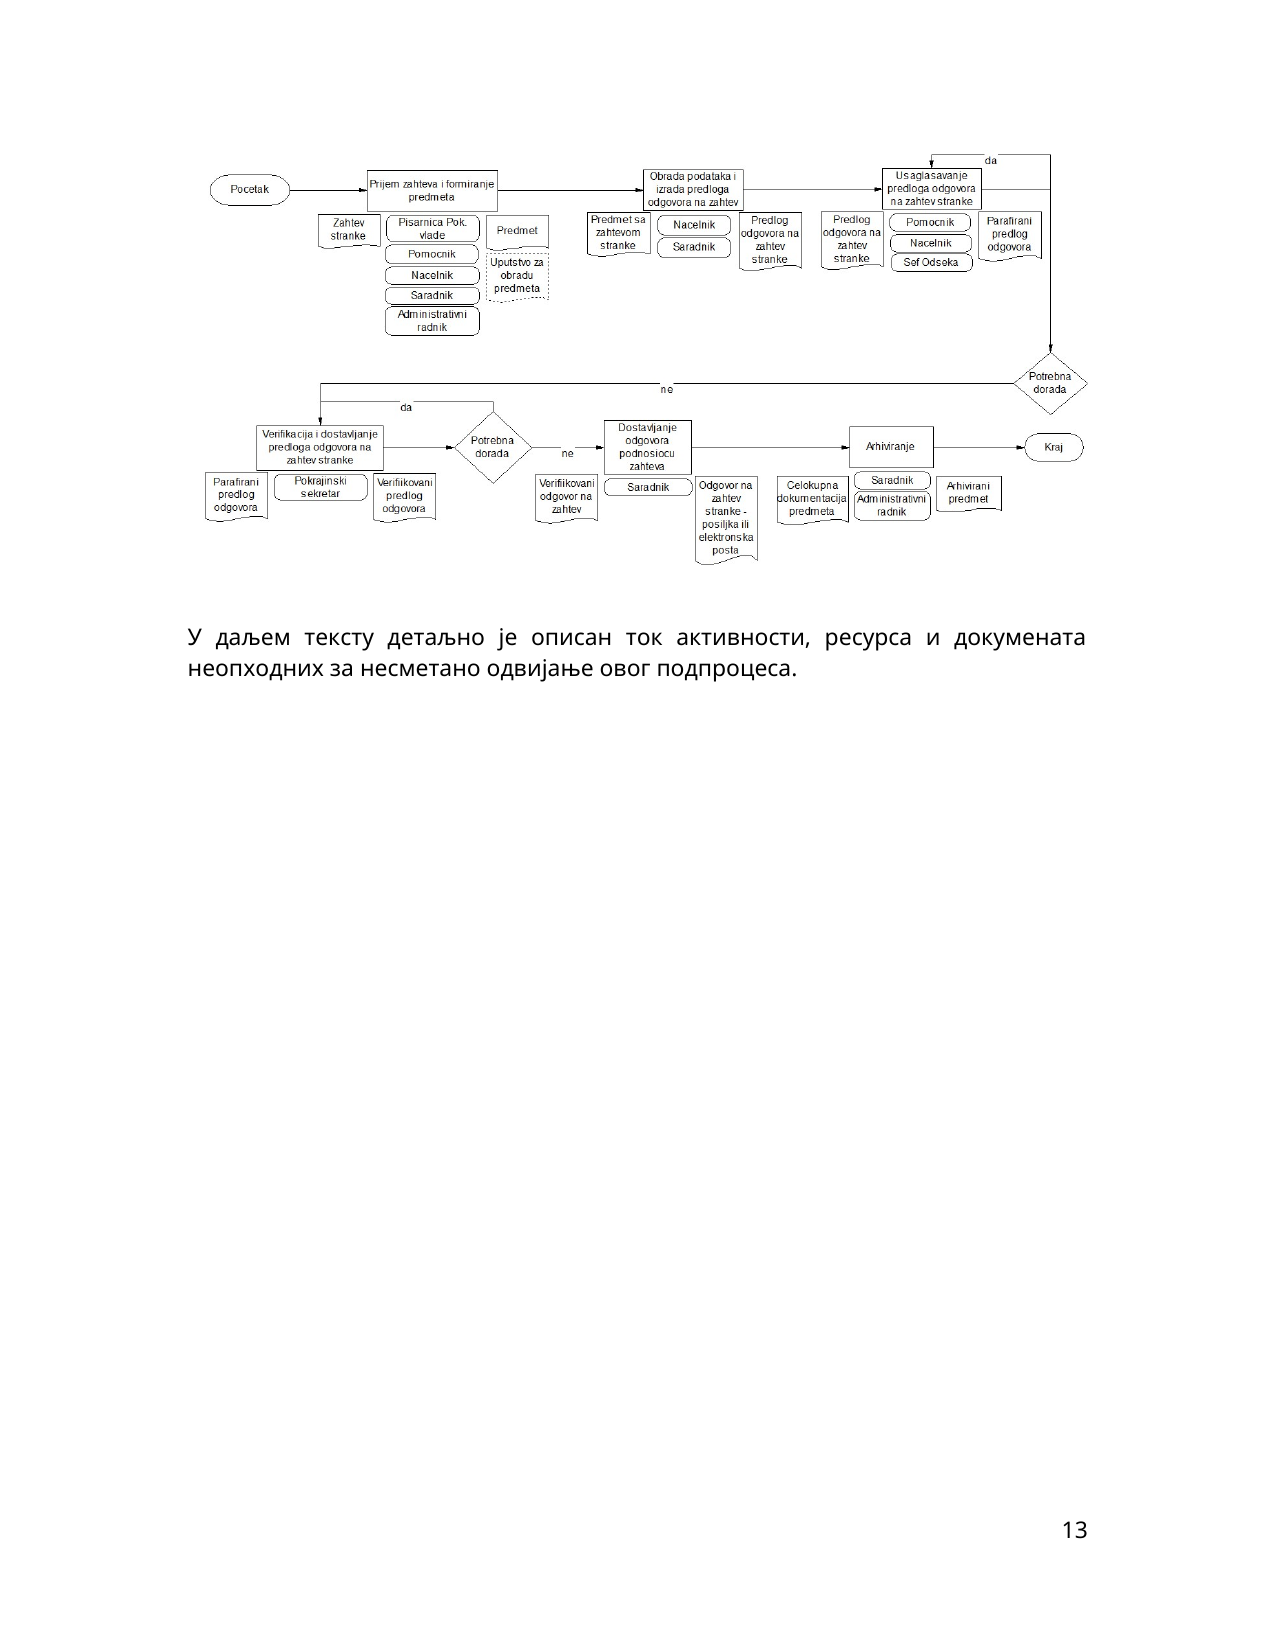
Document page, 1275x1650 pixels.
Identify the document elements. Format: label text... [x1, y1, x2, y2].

picture [187, 150, 1088, 565]
text У даљем тексту детаљно је описан ток активности, ресурса и докумената неопходних за несметано одвијање овог подпроцеса. [187, 620, 1087, 683]
